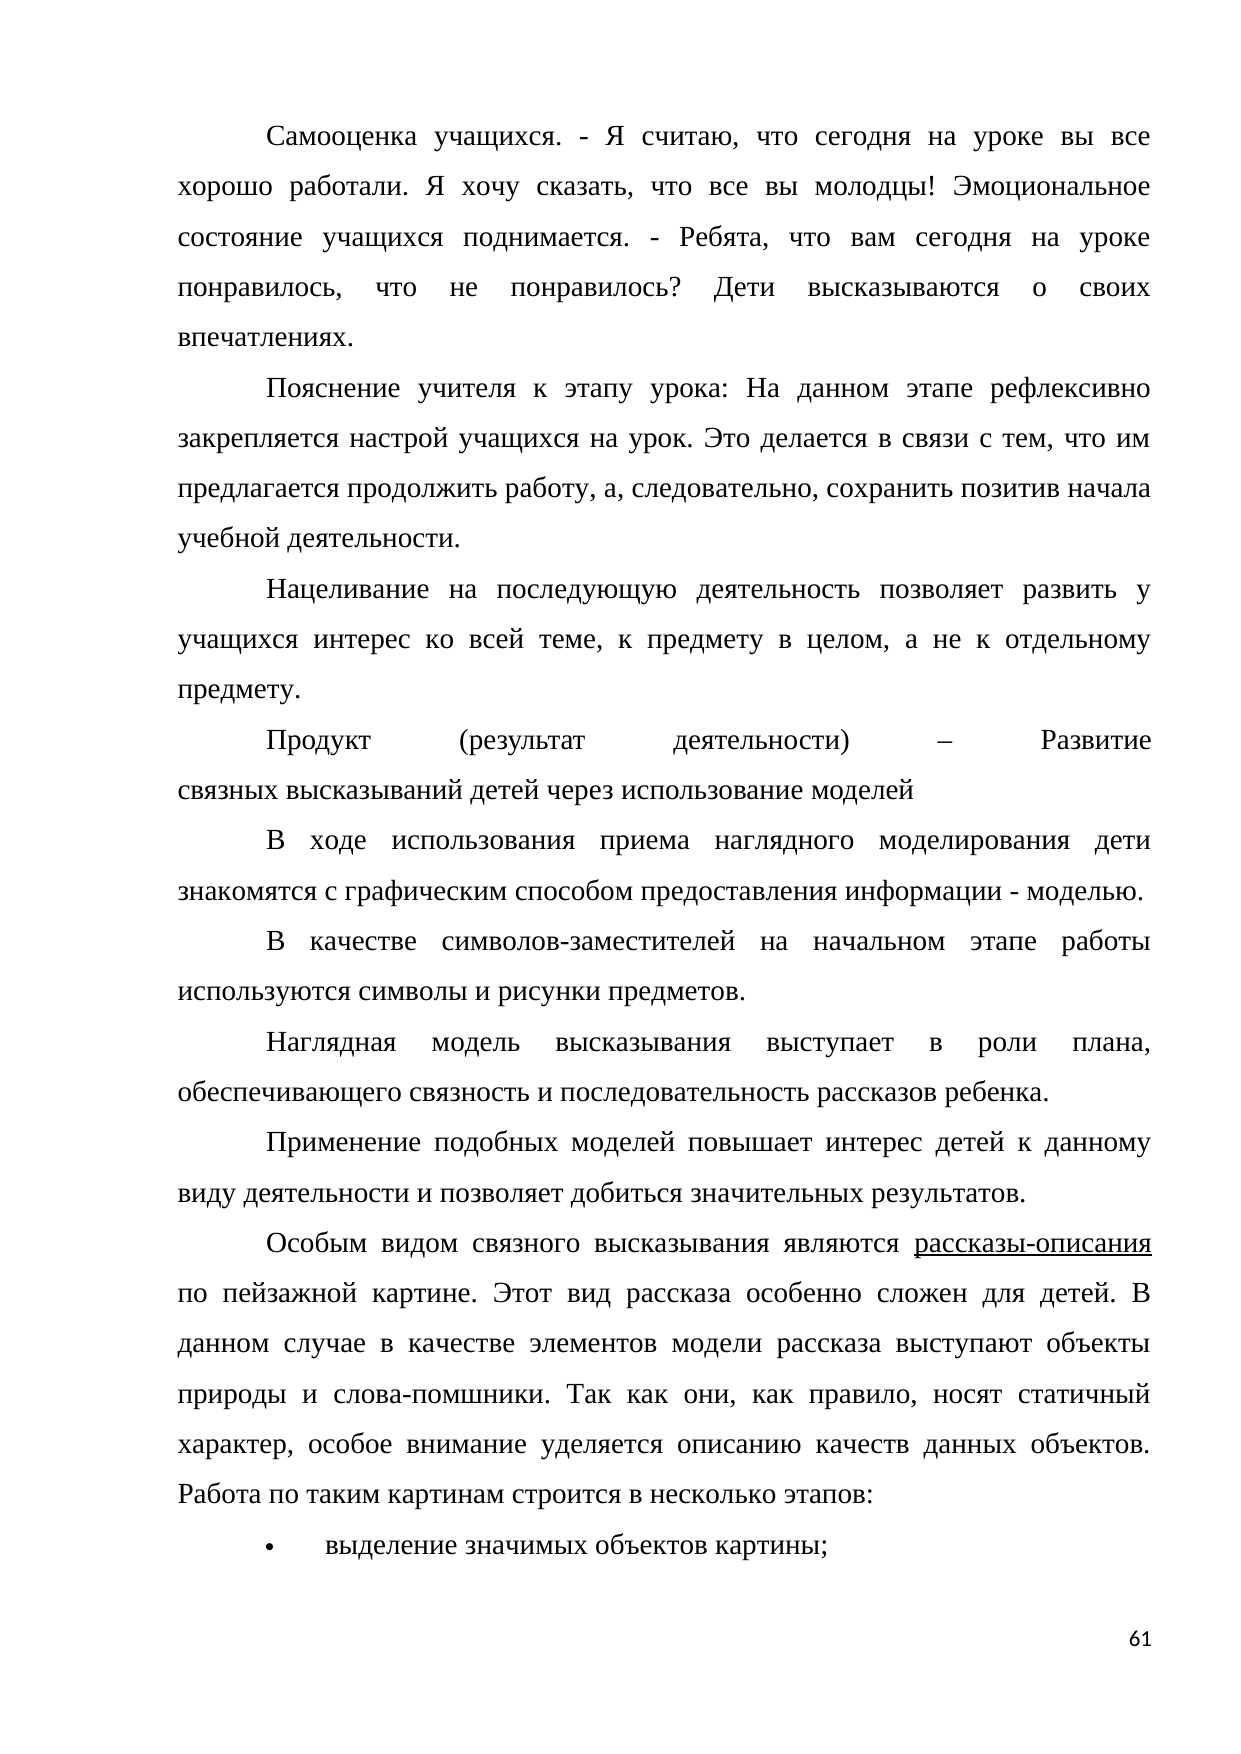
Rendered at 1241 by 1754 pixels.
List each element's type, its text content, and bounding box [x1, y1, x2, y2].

text Особым видом связного высказывания являются рассказы-описания по пейзажной картине. Этот вид рассказа особенно сложен для детей. В данном случае в качестве элементов модели рассказа выступают объекты природы и слова-помшники. Так как они, как правило, носят статичный характер, особое внимание уделяется описанию качеств данных объектов. Работа по таким картинам строится в несколько этапов: [177, 1225, 1152, 1510]
text В ходе использования приема наглядного моделирования дети знакомятся с графическим способом предоставления информации - моделью. [177, 822, 1152, 906]
text Нацеливание на последующую деятельность позволяет развить у учащихся интерес ко всей теме, к предмету в целом, а не к отдельному предмету. [177, 571, 1152, 705]
list выделение значимых объектов картины; [177, 1527, 1152, 1560]
text Продукт (результат деятельности) – Развитие связных высказываний детей через использование моделей [177, 722, 1152, 806]
text Самооценка учащихся. - Я считаю, что сегодня на уроке вы все хорошо работали. Я хочу сказать, что все вы молодцы! Эмоциональное состояние учащихся поднимается. - Ребята, что вам сегодня на уроке понравилось, что не понравилось? Дети высказываются о своих впечатлениях. [177, 118, 1152, 353]
text Применение подобных моделей повышает интерес детей к данному виду деятельности и позволяет добиться значительных результатов. [177, 1124, 1152, 1208]
text Наглядная модель высказывания выступает в роли плана, обеспечивающего связность и последовательность рассказов ребенка. [177, 1024, 1152, 1108]
text В качестве символов-заместителей на начальном этапе работы используются символы и рисунки предметов. [177, 923, 1152, 1007]
text Пояснение учителя к этапу урока: На данном этапе рефлексивно закрепляется настрой учащихся на урок. Это делается в связи с тем, что им предлагается продолжить работу, а, следовательно, сохранить позитив начала учебной деятельности. [177, 370, 1152, 554]
